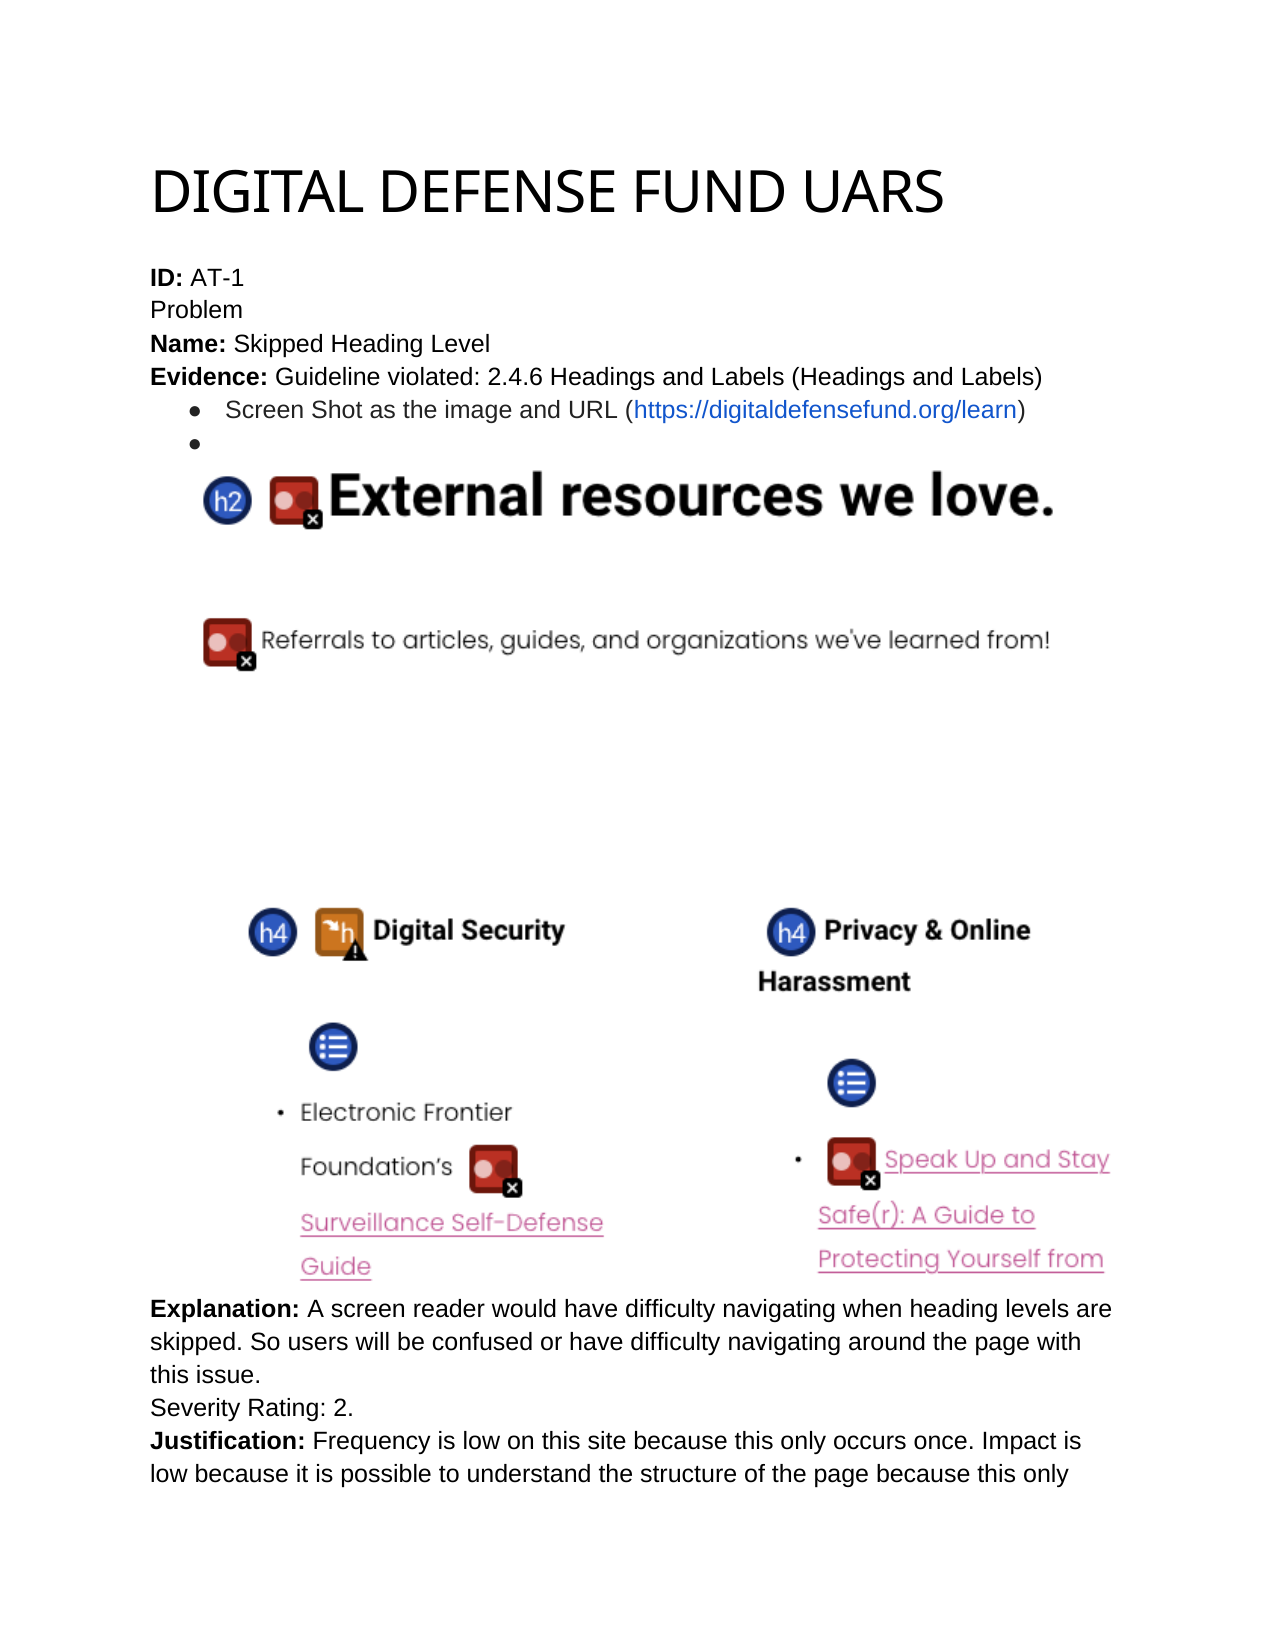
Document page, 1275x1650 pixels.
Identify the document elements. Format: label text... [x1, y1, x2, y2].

text Name: Skipped Heading Level [150, 328, 1125, 357]
list Screen Shot as the image and URL (https://digitaldefensefund.org/learn) [187, 394, 1125, 423]
picture [187, 460, 1130, 1290]
text ID: AT-1 [150, 262, 1125, 291]
title DIGITAL DEFENSE FUND UARS [150, 150, 1125, 229]
text Evidence: Guideline violated: 2.4.6 Headings and Labels (Headings and Labels) [150, 362, 1125, 390]
text Explanation: A screen reader would have difficulty navigating when heading levels are skipped. So users will be confused or have difficulty navigating around the page with this issue. [150, 1294, 1125, 1389]
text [150, 1426, 1125, 1488]
text Severity Rating: 2. [150, 1393, 1125, 1422]
text Problem [150, 296, 1125, 324]
